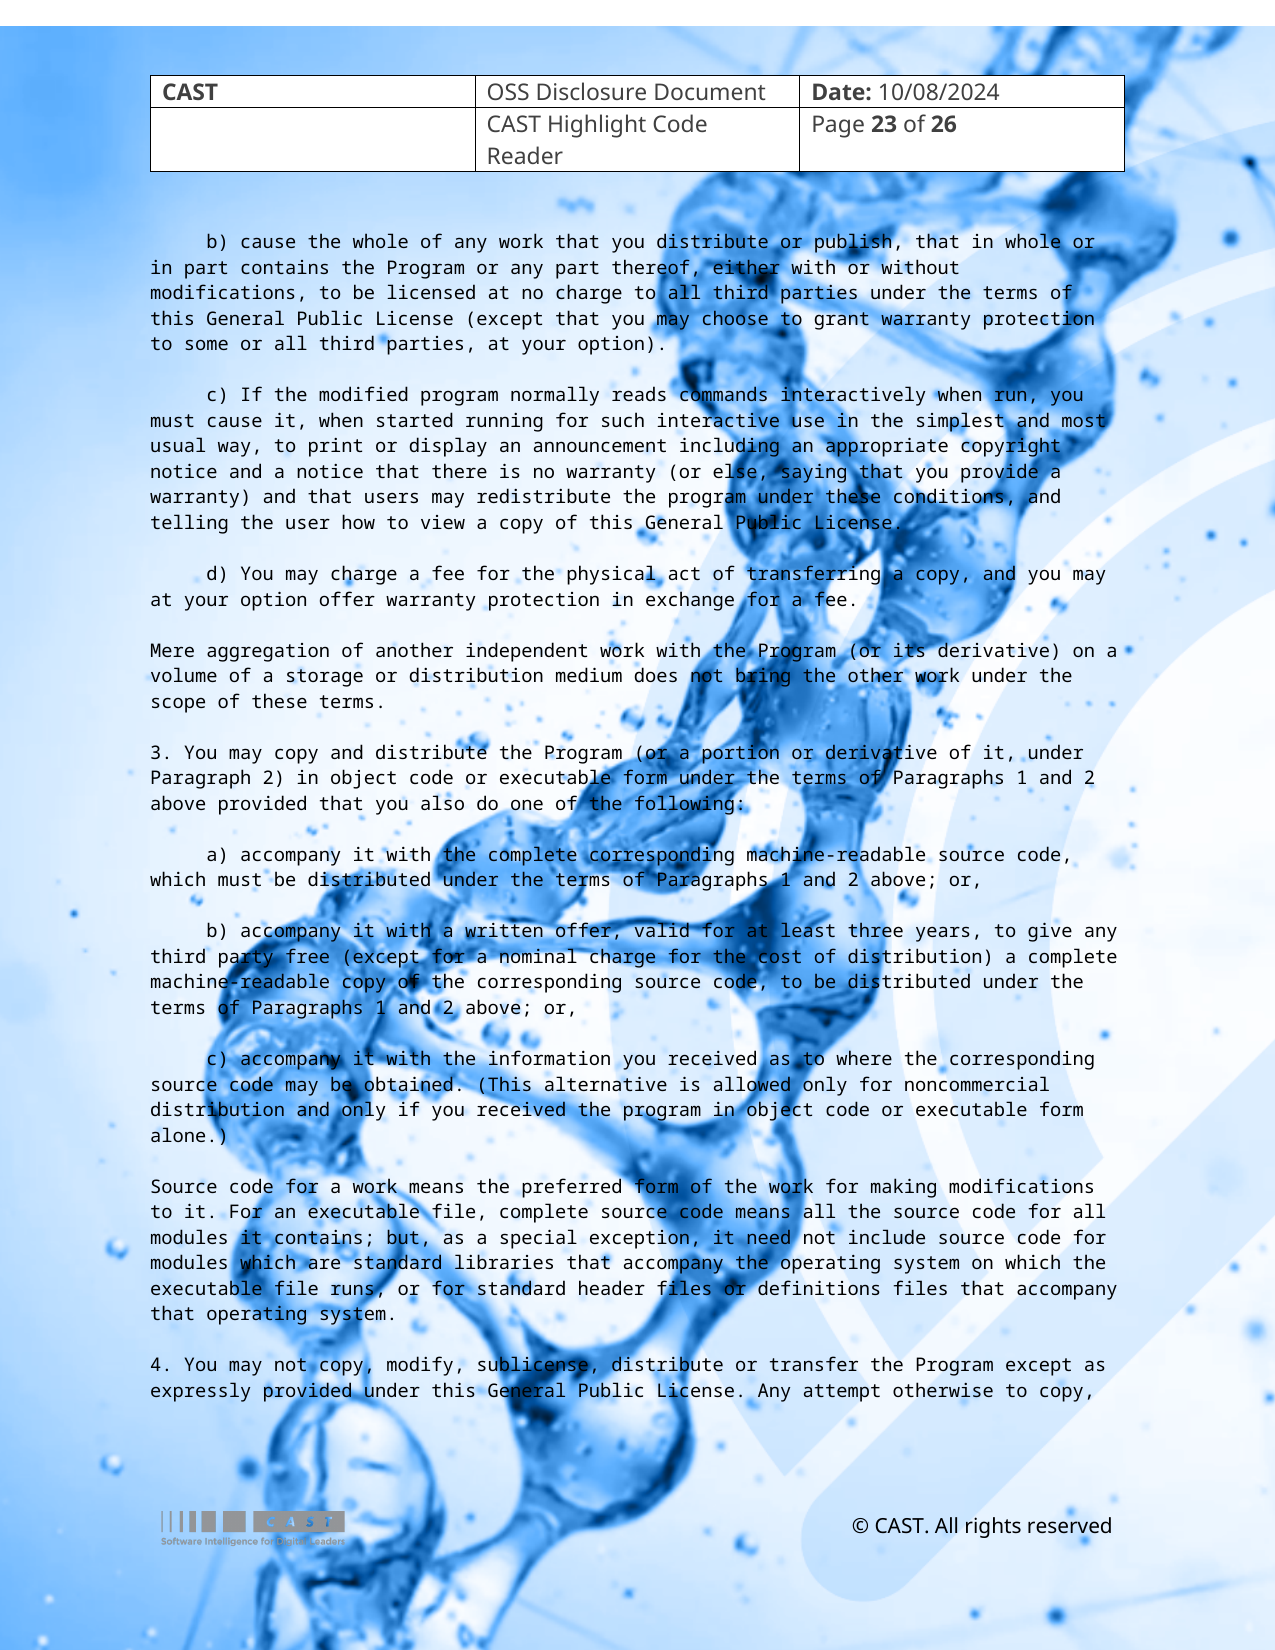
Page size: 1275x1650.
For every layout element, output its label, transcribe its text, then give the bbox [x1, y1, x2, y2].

text c) If the modified program normally reads commands interactively when run, you must cause it, when started running for such interactive use in the simplest and most usual way, to print or display an announcement including an appropriate copyright notice and a notice that there is no warranty (or else, saying that you provide a warranty) and that users may redistribute the program under these conditions, and telling the user how to view a copy of this General Public License. [150, 382, 1125, 535]
text Source code for a work means the preferred form of the work for making modifications to it. For an executable file, complete source code means all the source code for all modules it contains; but, as a special exception, it need not include source code for modules which are standard libraries that accompany the operating system on which the executable file runs, or for standard header files or definitions files that accompany that operating system. [150, 1173, 1125, 1326]
text b) accompany it with a written offer, valid for at least three years, to give any third party free (except for a nominal charge for the cost of distribution) a complete machine-readable copy of the corresponding source code, to be distributed under the terms of Paragraphs 1 and 2 above; or, [150, 918, 1125, 1020]
text 3. You may copy and distribute the Program (or a portion or derivative of it, under Paragraph 2) in object code or executable form under the terms of Paragraphs 1 and 2 above provided that you also do one of the following: [150, 739, 1125, 816]
picture [0, 26, 1275, 1650]
text c) accompany it with the information you received as to where the corresponding source code may be obtained. (This alternative is allowed only for noncommercial distribution and only if you received the program in object code or executable form alone.) [150, 1045, 1125, 1147]
text d) You may charge a fee for the physical act of transferring a copy, and you may at your option offer warranty protection in exchange for a fee. [150, 560, 1125, 611]
text a) accompany it with the complete corresponding machine-readable source code, which must be distributed under the terms of Paragraphs 1 and 2 above; or, [150, 841, 1125, 892]
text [150, 1352, 1125, 1403]
text b) cause the whole of any work that you distribute or publish, that in whole or in part contains the Program or any part thereof, either with or without modifications, to be licensed at no charge to all third parties under the terms of this General Public License (except that you may choose to grant warranty protection to some or all third parties, at your option). [150, 229, 1125, 356]
text Mere aggregation of another independent work with the Program (or its derivative) on a volume of a storage or distribution medium does not bring the other work under the scope of these terms. [150, 637, 1125, 713]
